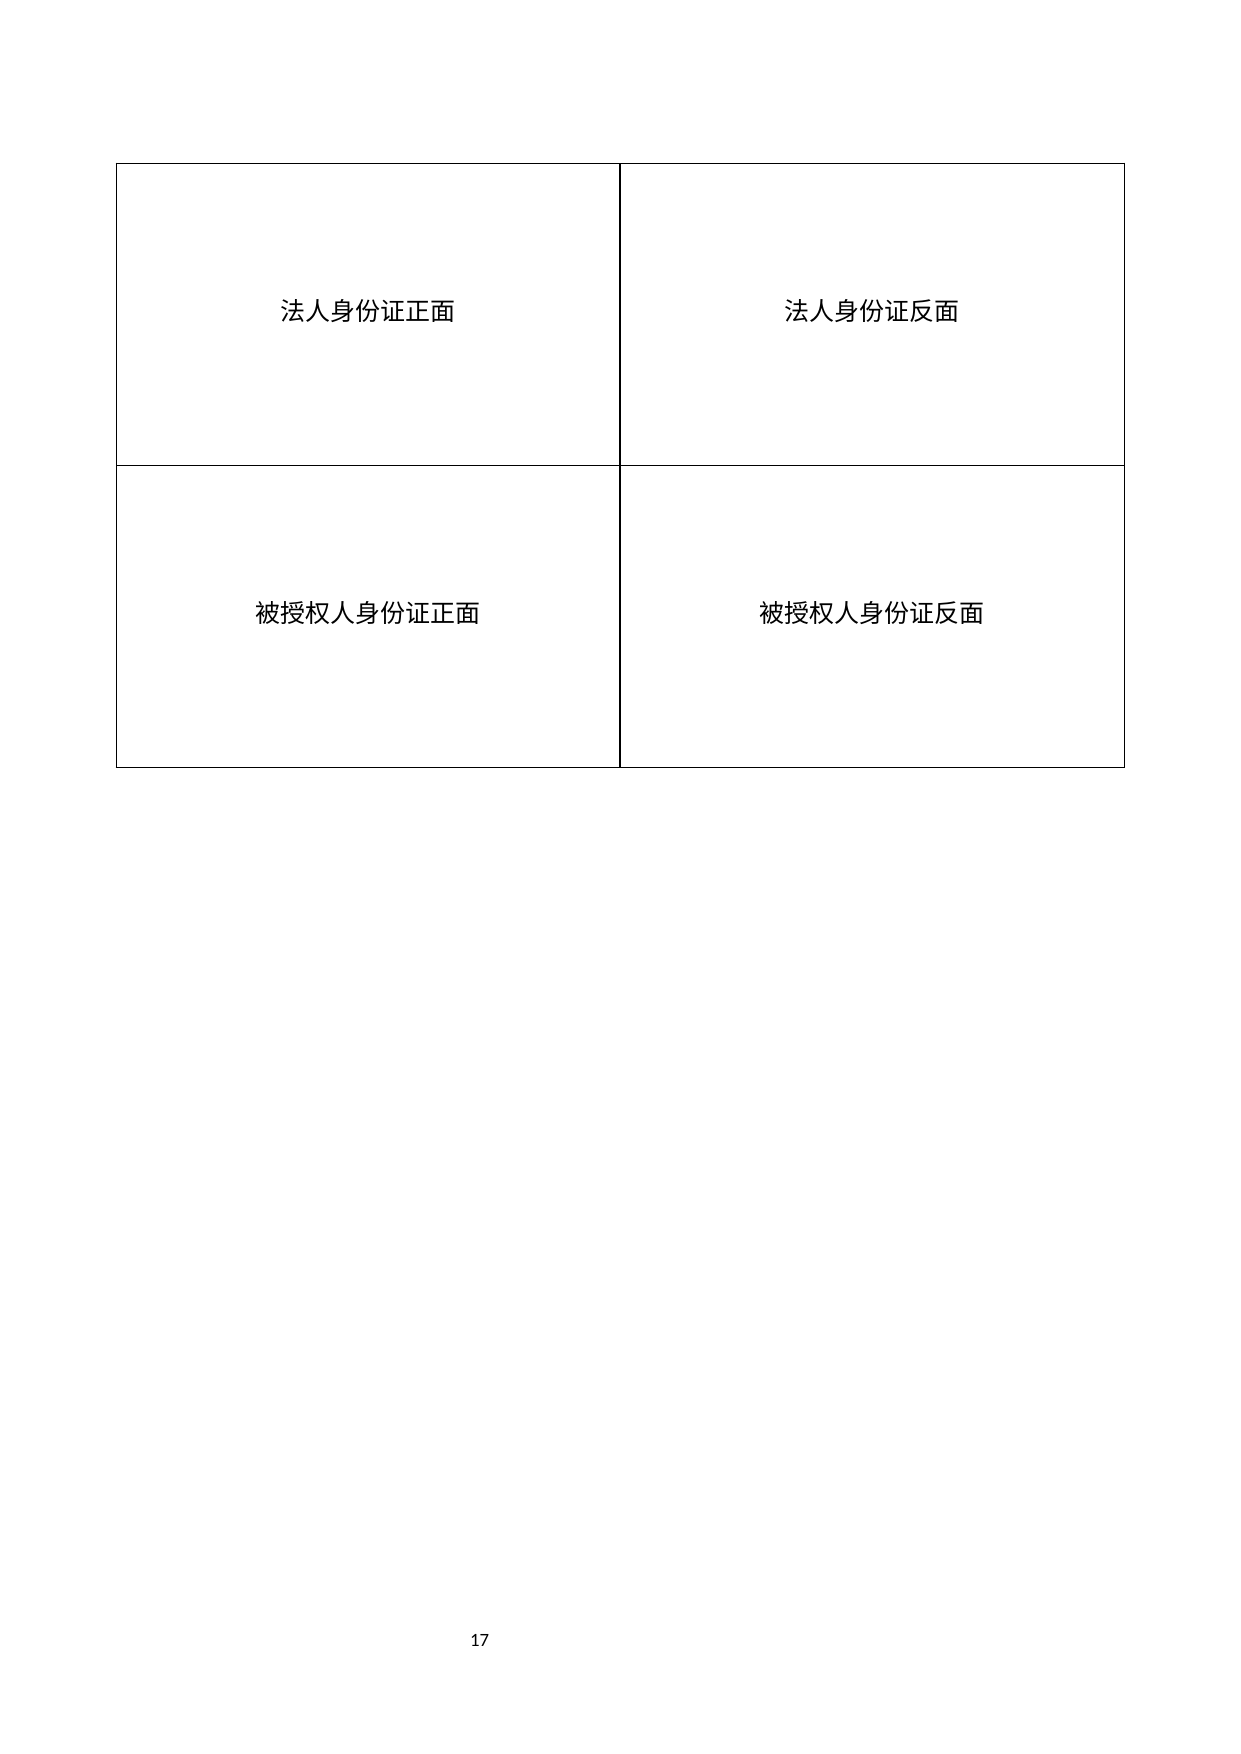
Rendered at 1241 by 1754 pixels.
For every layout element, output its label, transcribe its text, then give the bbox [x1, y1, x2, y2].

table_cell 被授权人身份证正面 [117, 466, 619, 767]
table_cell 被授权人身份证反面 [621, 466, 1124, 767]
table_header 法人身份证反面 [621, 164, 1124, 465]
table_header 法人身份证正面 [117, 164, 619, 465]
